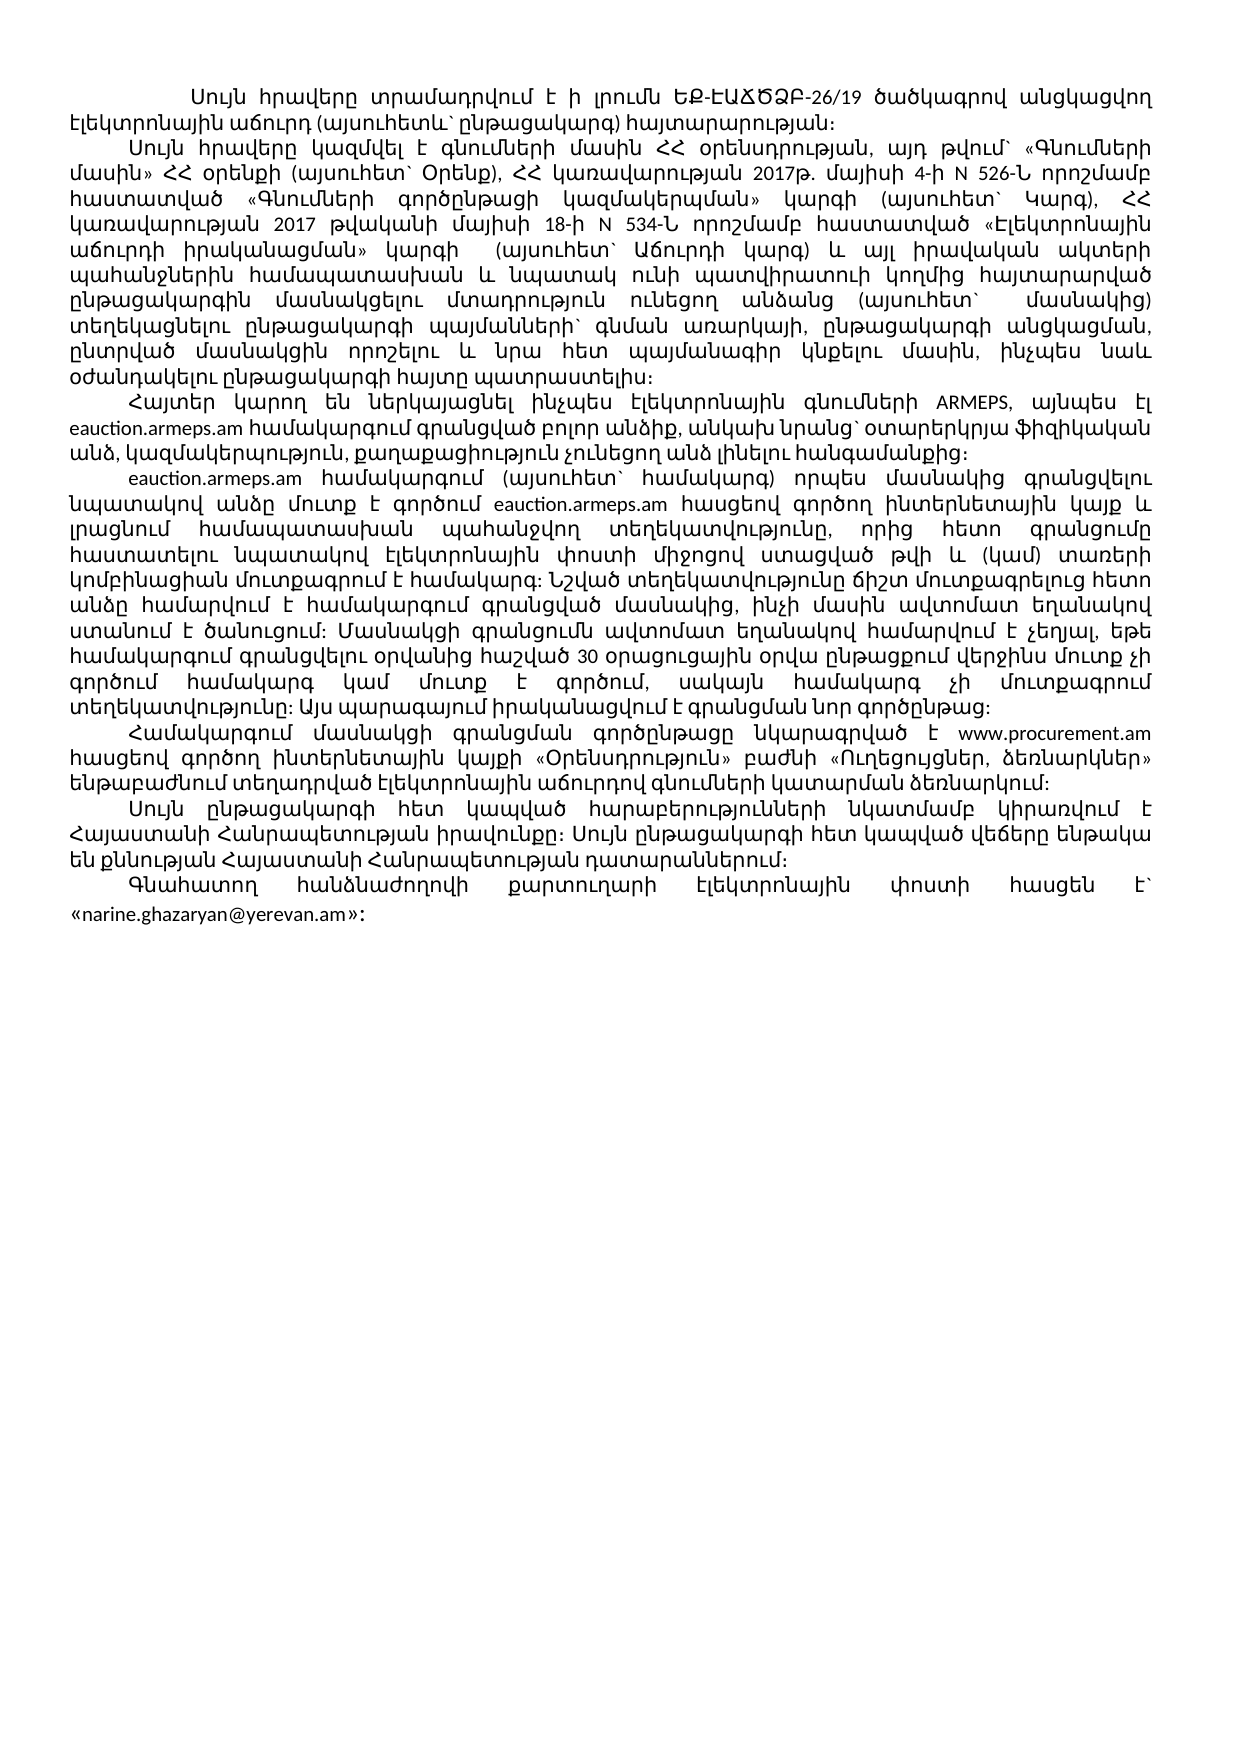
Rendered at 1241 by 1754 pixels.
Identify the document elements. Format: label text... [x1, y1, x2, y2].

text Սույն հրավերը տրամադրվում է ի լրումն ԵՔ-ԷԱՃԾՁԲ-26/19 ծածկագրով անցկացվող էլեկտրոնային աճուրդ (այսուհետև` ընթացակարգ) հայտարարության։ [69, 84, 1152, 135]
text eauction.armeps.am համակարգում (այսուհետ` համակարգ) որպես մասնակից գրանցվելու նպատակով անձը մուտք է գործում eauction.armeps.am հասցեով գործող ինտերնետային կայք և լրացնում համապատասխան պահանջվող տեղեկատվությունը, որից հետո գրանցումը հաստատելու նպատակով էլեկտրոնային փոստի միջոցով ստացված թվի և (կամ) տառերի կոմբինացիան մուտքագրում է համակարգ: Նշված տեղեկատվությունը ճիշտ մուտքագրելուց հետո անձը համարվում է համակարգում գրանցված մասնակից, ինչի մասին ավտոմատ եղանակով ստանում է ծանուցում: Մասնակցի գրանցումն ավտոմատ եղանակով համարվում է չեղյալ, եթե համակարգում գրանցվելու օրվանից հաշված 30 օրացուցային օրվա ընթացքում վերջինս մուտք չի գործում համակարգ կամ մուտք է գործում, սակայն համակարգ չի մուտքագրում տեղեկատվությունը: Այս պարագայում իրականացվում է գրանցման նոր գործընթաց: [69, 466, 1152, 720]
text Սույն ընթացակարգի հետ կապված հարաբերությունների նկատմամբ կիրառվում է Հայաստանի Հանրապետության իրավունքը։ Սույն ընթացակարգի հետ կապված վեճերը ենթակա են քննության Հայաստանի Հանրապետության դատարաններում։ [69, 796, 1152, 872]
text Սույն հրավերը կազմվել է գնումների մասին ՀՀ օրենսդրության, այդ թվում` «Գնումների մասին» ՀՀ օրենքի (այսուհետ` Օրենք), ՀՀ կառավարության 2017թ. մայիսի 4-ի N 526-Ն որոշմամբ հաստատված «Գնումների գործընթացի կազմակերպման» կարգի (այսուհետ` Կարգ), ՀՀ կառավարության 2017 թվականի մայիսի 18-ի N 534-Ն որոշմամբ հաստատված «Էլեկտրոնային աճուրդի իրականացման» կարգի (այսուհետ` Աճուրդի կարգ) և այլ իրավական ակտերի պահանջներին համապատասխան և նպատակ ունի պատվիրատուի կողմից հայտարարված ընթացակարգին մասնակցելու մտադրություն ունեցող անձանց (այսուհետ` մասնակից) տեղեկացնելու ընթացակարգի պայմանների` գնման առարկայի, ընթացակարգի անցկացման, ընտրված մասնակցին որոշելու և նրա հետ պայմանագիր կնքելու մասին, ինչպես նաև օժանդակելու ընթացակարգի հայտը պատրաստելիս։ [69, 135, 1152, 389]
text Գնահատող հանձնաժողովի քարտուղարի էլեկտրոնային փոստի հասցեն է` «narine.ghazaryan@yerevan.am»: [69, 872, 1152, 928]
text Հայտեր կարող են ներկայացնել ինչպես էլեկտրոնային գնումների ARMEPS, այնպես էլ eauction.armeps.am համակարգում գրանցված բոլոր անձիք, անկախ նրանց` օտարերկրյա ֆիզիկական անձ, կազմակերպություն, քաղաքացիություն չունեցող անձ լինելու հանգամանքից։ [69, 389, 1152, 466]
text Համակարգում մասնակցի գրանցման գործընթացը նկարագրված է www.procurement.am հասցեով գործող ինտերնետային կայքի «Օրենսդրություն» բաժնի «Ուղեցույցներ, ձեռնարկներ» ենթաբաժնում տեղադրված էլեկտրոնային աճուրդով գնումների կատարման ձեռնարկում: [69, 720, 1152, 796]
